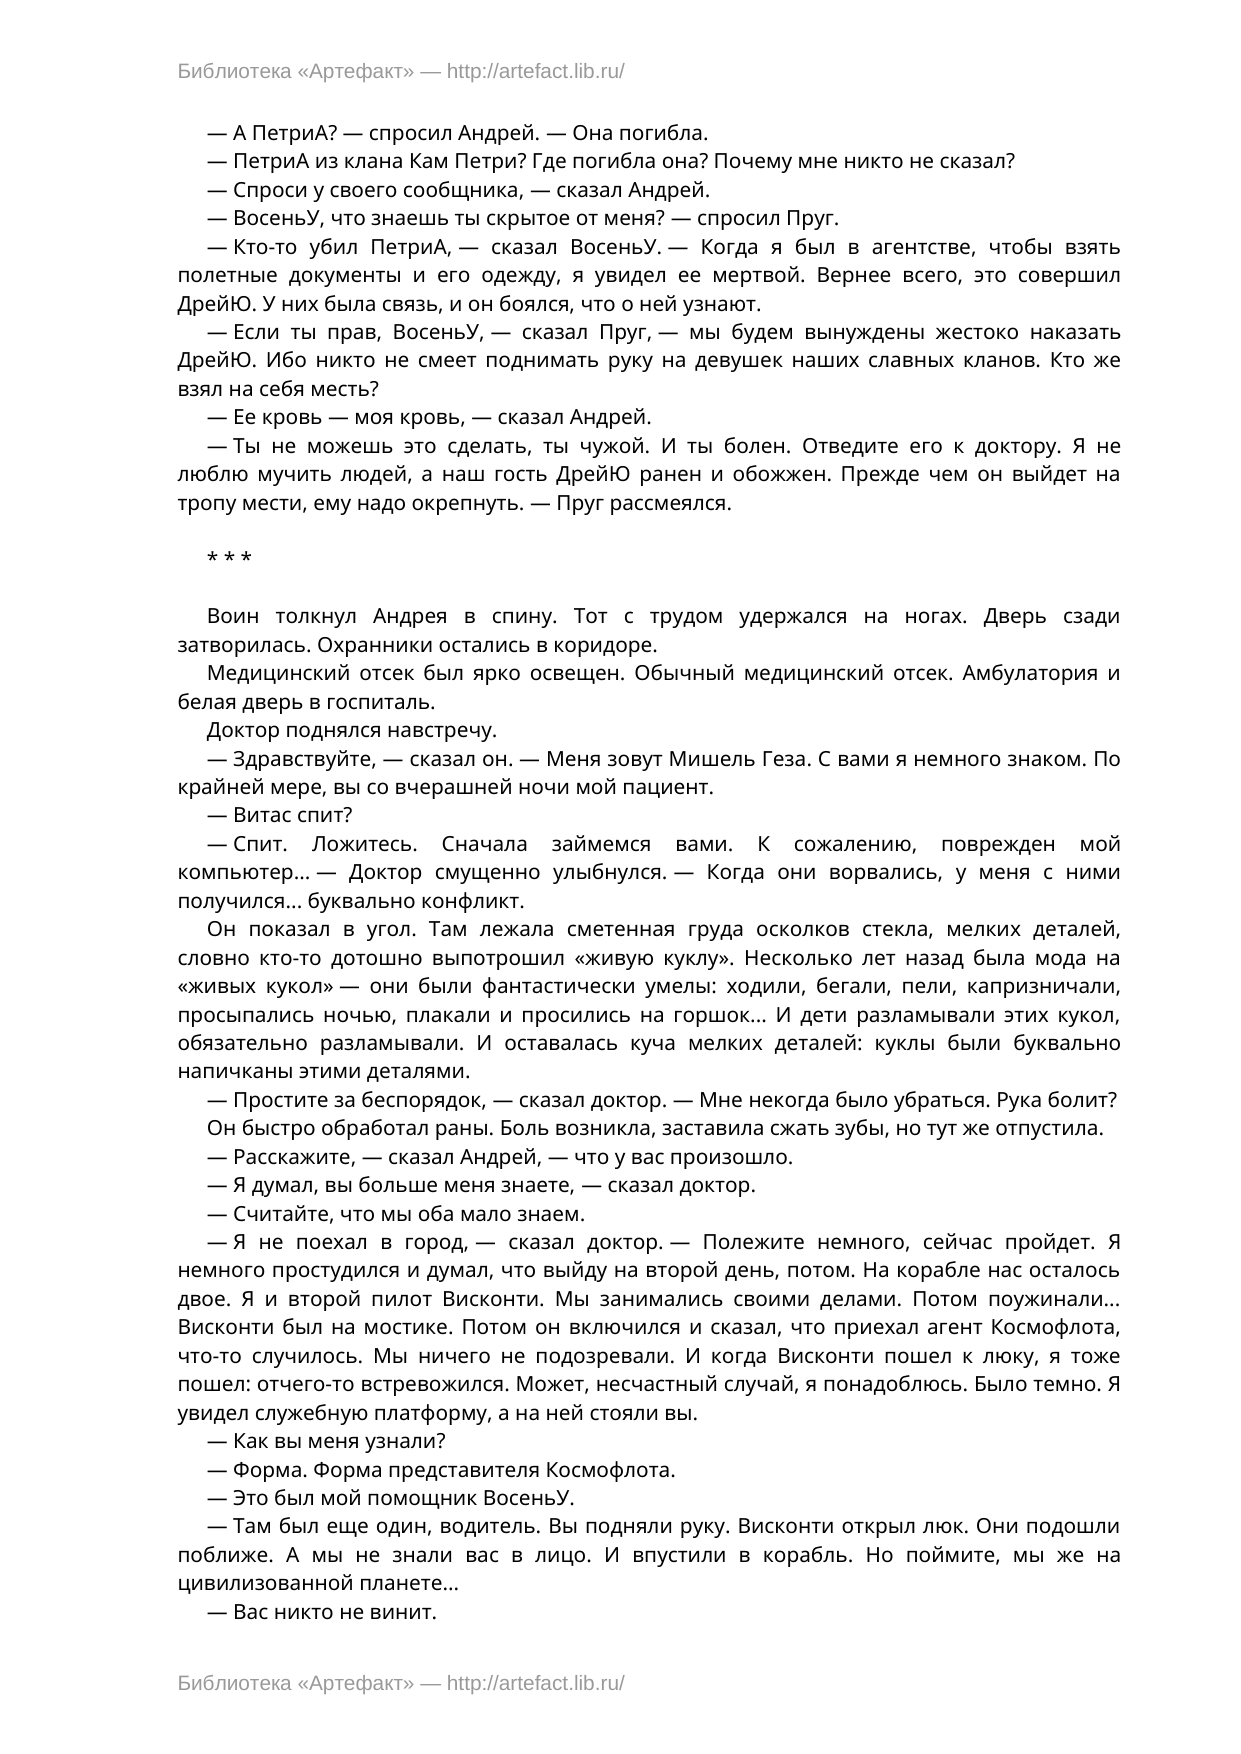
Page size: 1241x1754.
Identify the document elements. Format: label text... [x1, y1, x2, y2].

text — Витас спит? [177, 801, 1122, 829]
text — Спроси у своего сообщника, — сказал Андрей. [177, 175, 1122, 203]
text — Здравствуйте, — сказал он. — Меня зовут Мишель Геза. С вами я немного знаком. По крайней мере, вы со вчерашней ночи мой пациент. [177, 744, 1122, 801]
text — Ты не можешь это сделать, ты чужой. И ты болен. Отведите его к доктору. Я не люблю мучить людей, а наш гость ДрейЮ ранен и обожжен. Прежде чем он выйдет на тропу мести, ему надо окрепнуть. — Пруг рассмеялся. [177, 431, 1122, 516]
text Он быстро обработал раны. Боль возникла, заставила сжать зубы, но тут же отпустила. [177, 1113, 1122, 1142]
text — ВосеньУ, что знаешь ты скрытое от меня? — спросил Пруг. [177, 203, 1122, 232]
text — Если ты прав, ВосеньУ, — сказал Пруг, — мы будем вынуждены жестоко наказать ДрейЮ. Ибо никто не смеет поднимать руку на девушек наших славных кланов. Кто же взял на себя месть? [177, 317, 1122, 402]
text Воин толкнул Андрея в спину. Тот с трудом удержался на ногах. Дверь сзади затворилась. Охранники остались в коридоре. [177, 602, 1122, 658]
text — Форма. Форма представителя Космофлота. [177, 1455, 1122, 1483]
text — Это был мой помощник ВосеньУ. [177, 1483, 1122, 1512]
text — Спит. Ложитесь. Сначала займемся вами. К сожалению, поврежден мой компьютер... — Доктор смущенно улыбнулся. — Когда они ворвались, у меня с ними получился... буквально конфликт. [177, 829, 1122, 914]
text — Вас никто не винит. [177, 1597, 1122, 1625]
subtitle * * * [177, 545, 1122, 573]
text — Там был еще один, водитель. Вы подняли руку. Висконти открыл люк. Они подошли поближе. А мы не знали вас в лицо. И впустили в корабль. Но поймите, мы же на цивилизованной планете... [177, 1512, 1122, 1597]
text Доктор поднялся навстречу. [177, 715, 1122, 744]
text — Как вы меня узнали? [177, 1426, 1122, 1455]
text — Считайте, что мы оба мало знаем. [177, 1199, 1122, 1227]
text — Простите за беспорядок, — сказал доктор. — Мне некогда было убраться. Рука болит? [177, 1085, 1122, 1113]
text — Ее кровь — моя кровь, — сказал Андрей. [177, 402, 1122, 431]
text Он показал в угол. Там лежала сметенная груда осколков стекла, мелких деталей, словно кто-то дотошно выпотрошил «живую куклу». Несколько лет назад была мода на «живых кукол» — они были фантастически умелы: ходили, бегали, пели, капризничали, просыпались ночью, плакали и просились на горшок... И дети разламывали этих кукол, обязательно разламывали. И оставалась куча мелких деталей: куклы были буквально напичканы этими деталями. [177, 914, 1122, 1085]
text — ПетриА из клана Кам Петри? Где погибла она? Почему мне никто не сказал? [177, 147, 1122, 175]
text — А ПетриА? — спросил Андрей. — Она погибла. [177, 118, 1122, 147]
text — Кто-то убил ПетриА, — сказал ВосеньУ. — Когда я был в агентстве, чтобы взять полетные документы и его одежду, я увидел ее мертвой. Вернее всего, это совершил ДрейЮ. У них была связь, и он боялся, что о ней узнают. [177, 232, 1122, 317]
text — Я думал, вы больше меня знаете, — сказал доктор. [177, 1170, 1122, 1199]
text — Я не поехал в город, — сказал доктор. — Полежите немного, сейчас пройдет. Я немного простудился и думал, что выйду на второй день, потом. На корабле нас осталось двое. Я и второй пилот Висконти. Мы занимались своими делами. Потом поужинали... Висконти был на мостике. Потом он включился и сказал, что приехал агент Космофлота, что-то случилось. Мы ничего не подозревали. И когда Висконти пошел к люку, я тоже пошел: отчего-то встревожился. Может, несчастный случай, я понадоблюсь. Было темно. Я увидел служебную платформу, а на ней стояли вы. [177, 1227, 1122, 1426]
text — Расскажите, — сказал Андрей, — что у вас произошло. [177, 1142, 1122, 1170]
text Медицинский отсек был ярко освещен. Обычный медицинский отсек. Амбулатория и белая дверь в госпиталь. [177, 658, 1122, 715]
